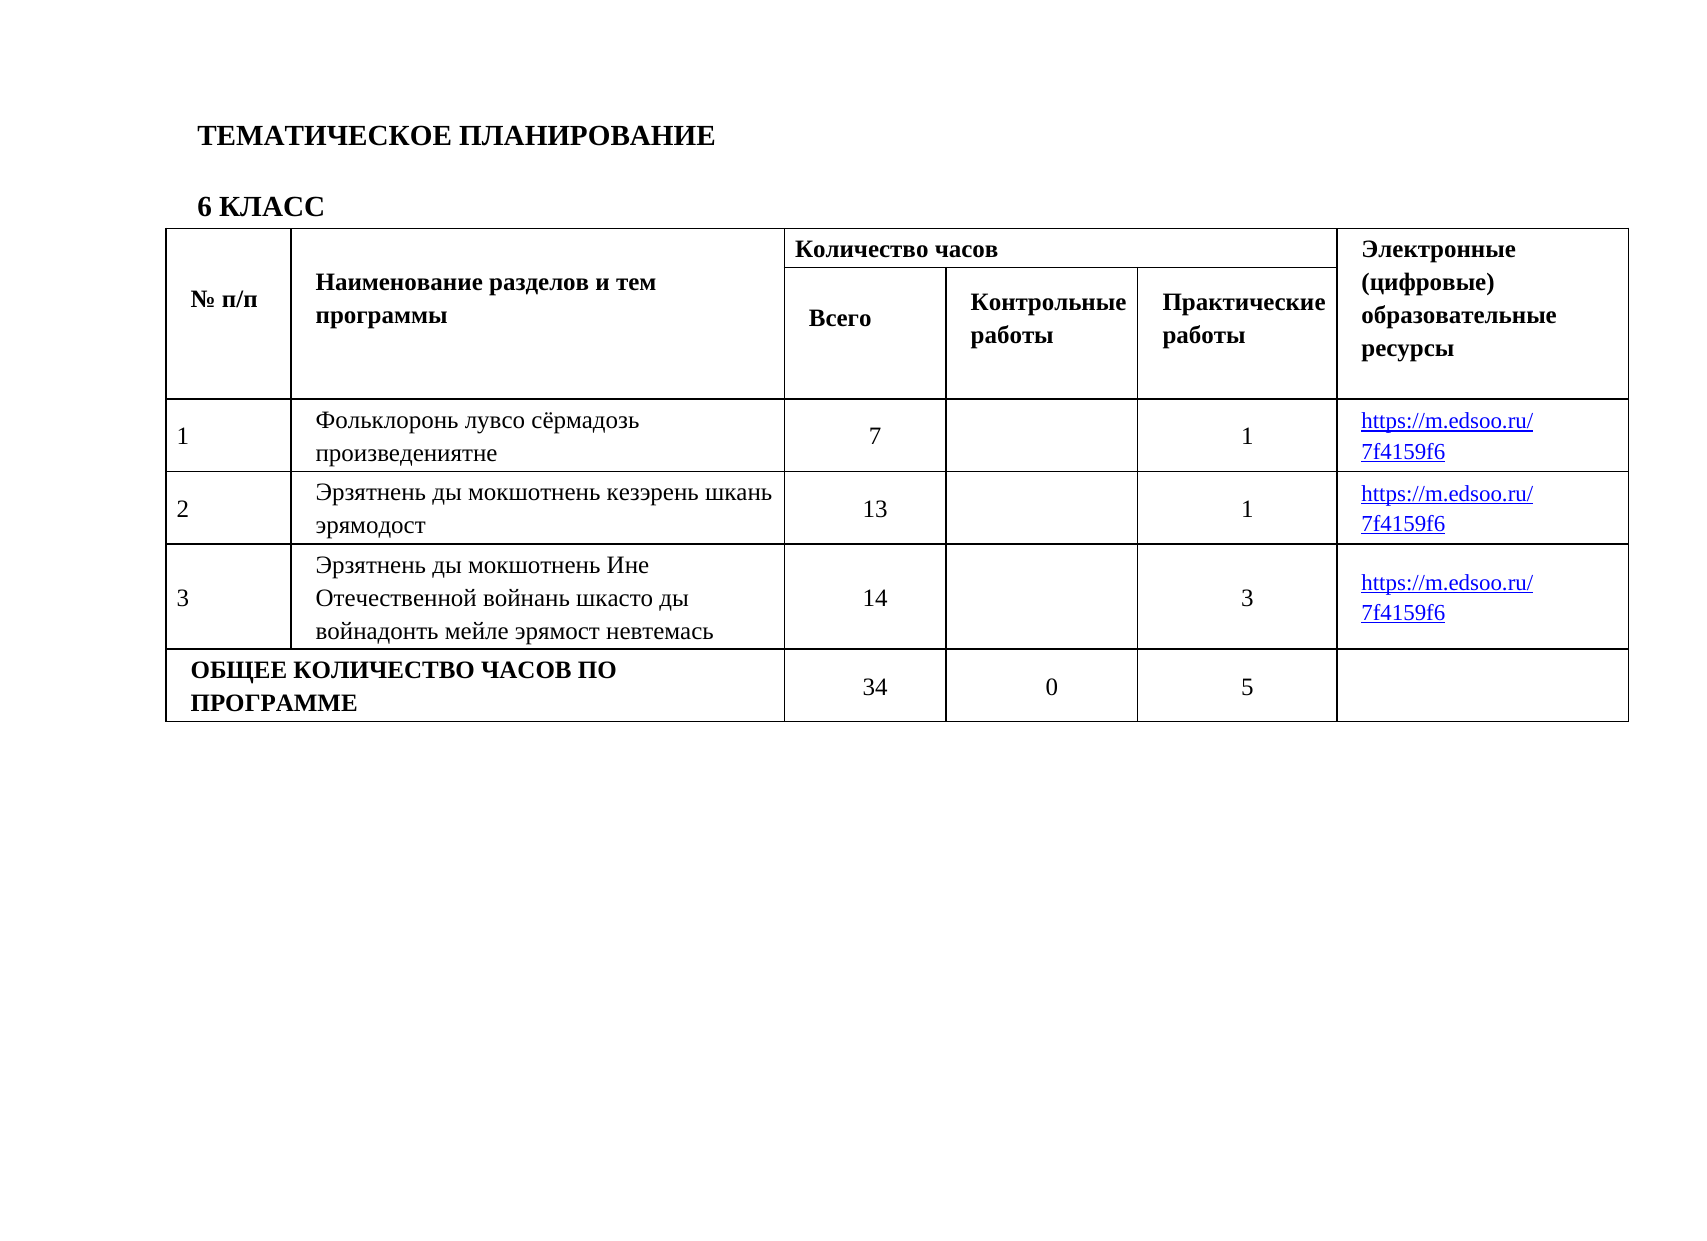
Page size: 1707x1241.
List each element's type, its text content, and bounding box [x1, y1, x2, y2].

table_cell Эрзятнень ды мокшотнень Ине Отечественной войнань шкасто ды войнадонть мейле эрямост невтемась [292, 545, 784, 648]
table_cell [1338, 650, 1628, 721]
table_cell 0 [947, 650, 1137, 721]
table_cell 2 [167, 472, 290, 543]
table_header № п/п [167, 229, 290, 398]
text ТЕМАТИЧЕСКОЕ ПЛАНИРОВАНИЕ [190, 118, 1618, 152]
table_cell https://m.edsoo.ru/7f4159f6 [1338, 400, 1628, 471]
table_cell 3 [1138, 545, 1336, 648]
text 6 КЛАСС [190, 189, 1618, 222]
table_cell ОБЩЕЕ КОЛИЧЕСТВО ЧАСОВ ПО ПРОГРАММЕ [167, 650, 784, 721]
table_cell 13 [785, 472, 945, 543]
table_cell https://m.edsoo.ru/7f4159f6 [1338, 472, 1628, 543]
table_header Наименование разделов и тем программы [292, 229, 784, 398]
table_cell 7 [785, 400, 945, 471]
table_cell Контрольные работы [947, 268, 1137, 398]
table_cell Практические работы [1138, 268, 1336, 398]
table_cell [947, 400, 1137, 471]
table_cell Всего [785, 268, 945, 398]
table_cell 3 [167, 545, 290, 648]
table_cell 14 [785, 545, 945, 648]
table_cell Фольклоронь лувсо сёрмадозь произведениятне [292, 400, 784, 471]
table_cell 1 [167, 400, 290, 471]
table_cell Эрзятнень ды мокшотнень кезэрень шкань эрямодост [292, 472, 784, 543]
table_cell 34 [785, 650, 945, 721]
table_header Количество часов [785, 229, 1336, 267]
table_cell 1 [1138, 472, 1336, 543]
table_cell 1 [1138, 400, 1336, 471]
table_cell 5 [1138, 650, 1336, 721]
table_cell https://m.edsoo.ru/7f4159f6 [1338, 545, 1628, 648]
table_header Электронные (цифровые) образовательные ресурсы [1338, 229, 1628, 398]
table_cell [947, 545, 1137, 648]
table_cell [947, 472, 1137, 543]
